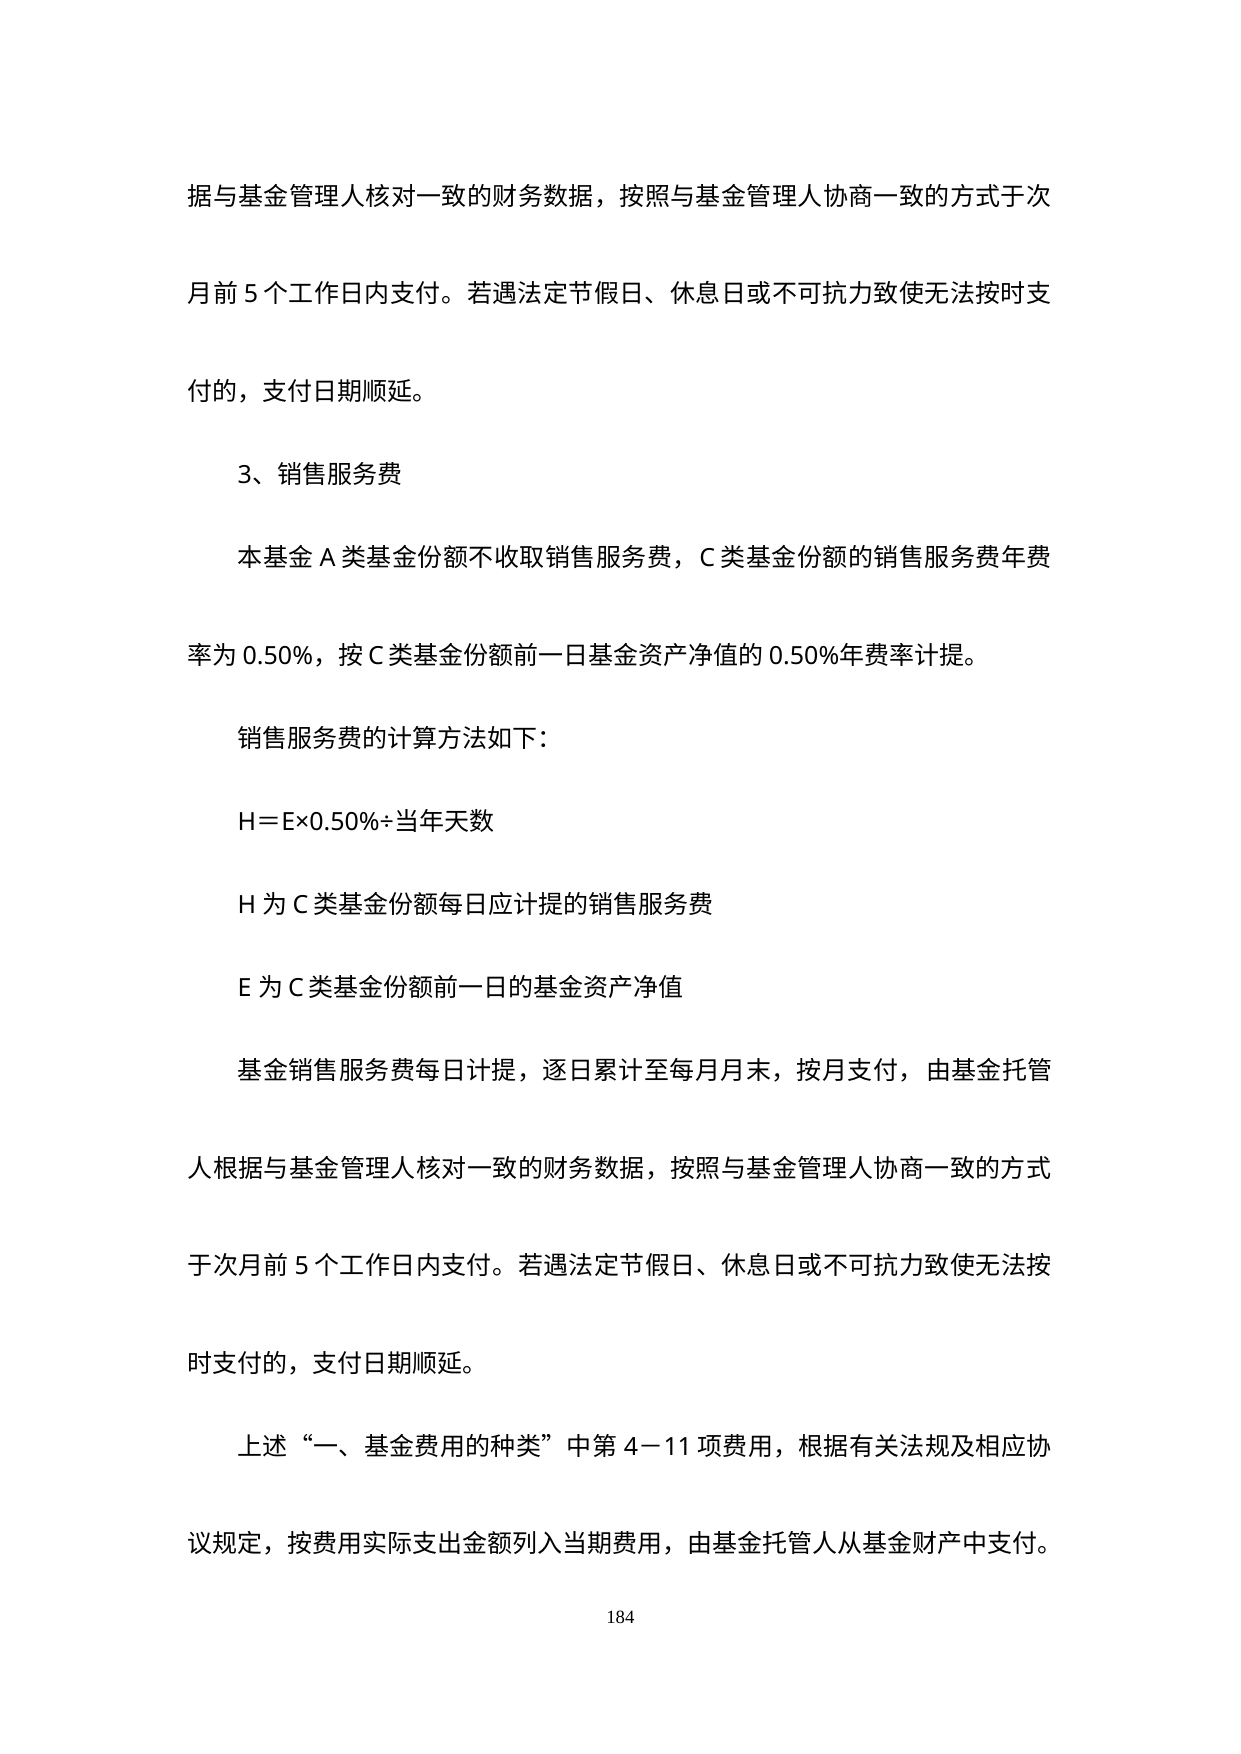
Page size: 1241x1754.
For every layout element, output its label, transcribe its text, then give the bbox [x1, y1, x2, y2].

text 上述“一、基金费用的种类”中第4－11项费用，根据有关法规及相应协议规定，按费用实际支出金额列入当期费用，由基金托管人从基金财产中支付。 [187, 1412, 1053, 1574]
text 基金销售服务费每日计提，逐日累计至每月月末，按月支付，由基金托管人根据与基金管理人核对一致的财务数据，按照与基金管理人协商一致的方式于次月前5个工作日内支付。若遇法定节假日、休息日或不可抗力致使无法按时支付的，支付日期顺延。 [187, 1036, 1053, 1394]
text 本基金A类基金份额不收取销售服务费，C类基金份额的销售服务费年费率为0.50%，按C类基金份额前一日基金资产净值的0.50%年费率计提。 [187, 523, 1053, 686]
text H＝E×0.50%÷当年天数 [187, 787, 1053, 852]
text E 为C类基金份额前一日的基金资产净值 [187, 953, 1053, 1018]
text H 为C类基金份额每日应计提的销售服务费 [187, 870, 1053, 935]
text 3、销售服务费 [187, 440, 1053, 505]
text 销售服务费的计算方法如下： [187, 704, 1053, 769]
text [187, 162, 1053, 422]
